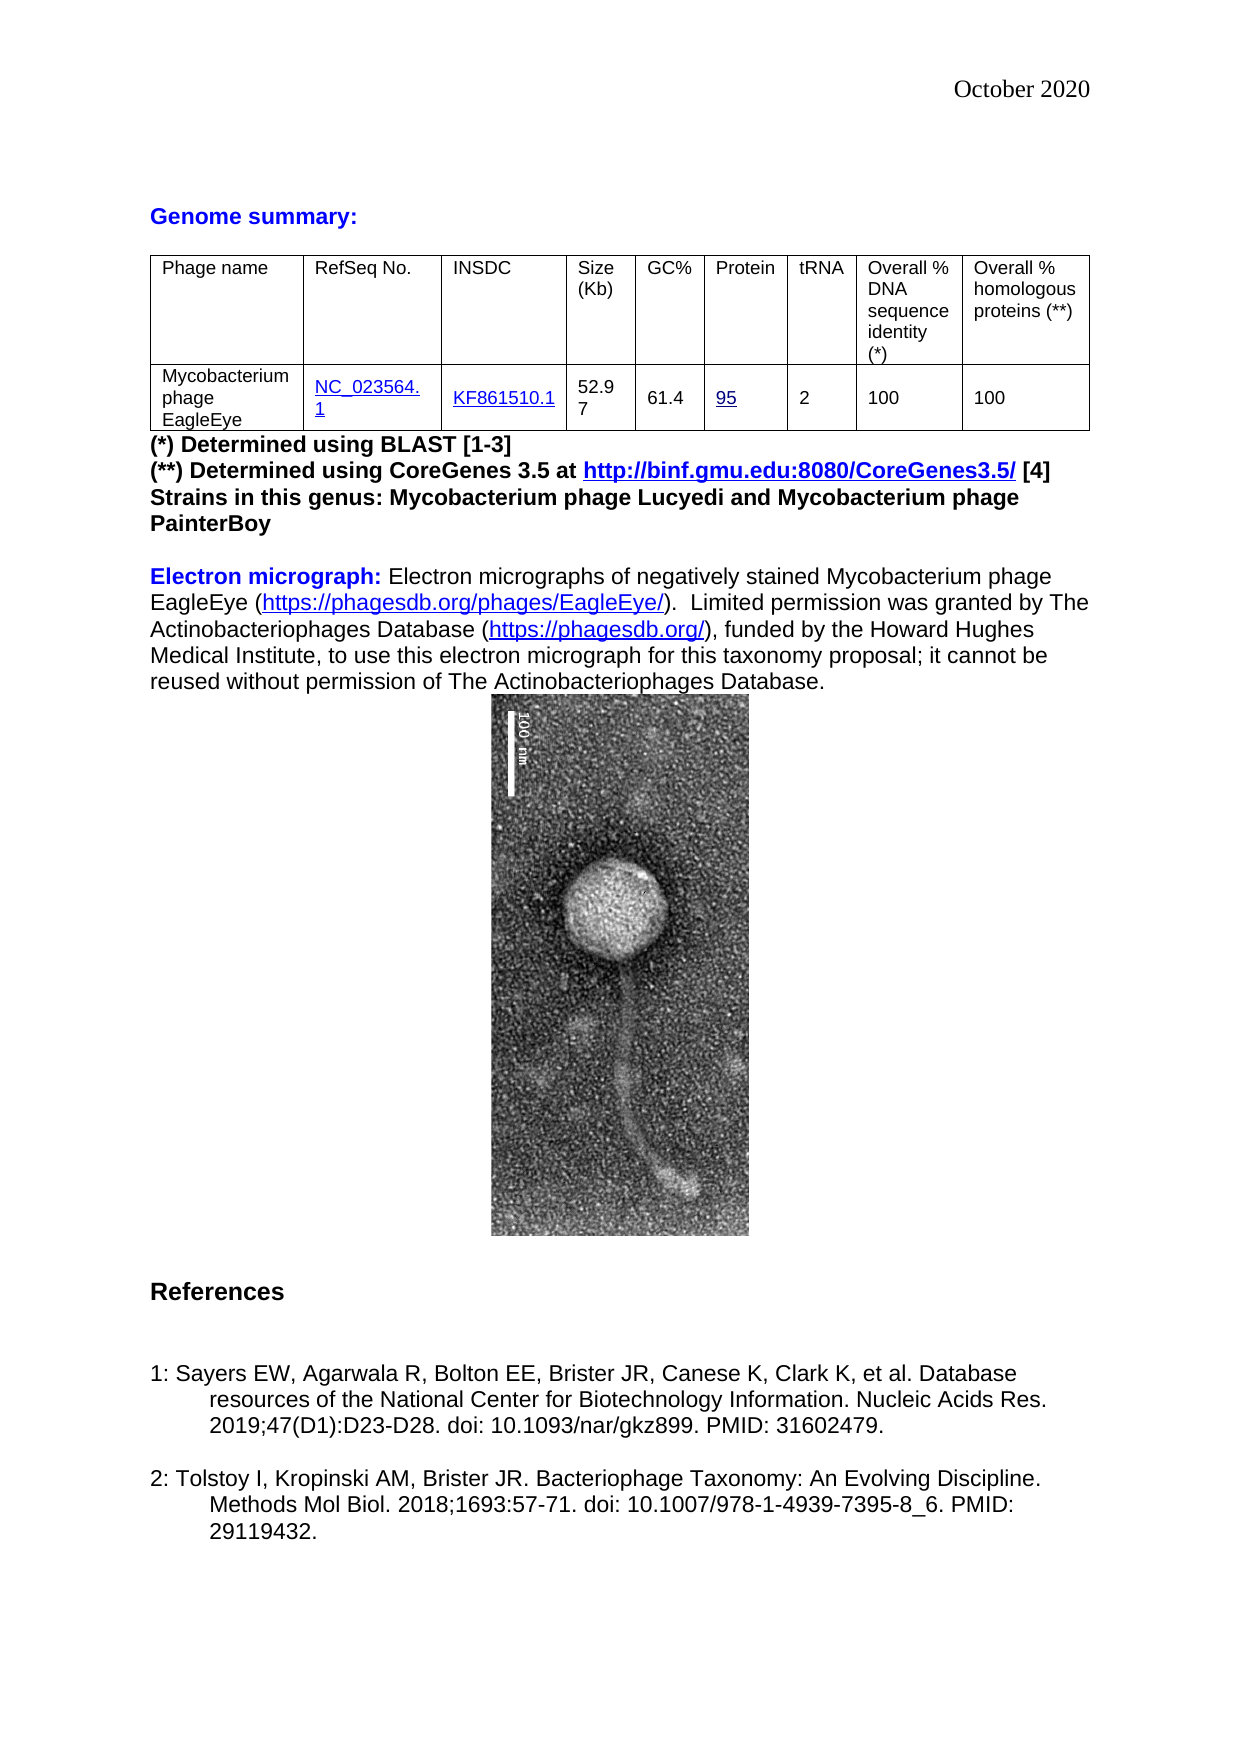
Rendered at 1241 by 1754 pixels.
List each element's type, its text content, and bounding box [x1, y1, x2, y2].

text Electron micrograph: Electron micrographs of negatively stained Mycobacterium phage EagleEye (https://phagesdb.org/phages/EagleEye/). Limited permission was granted by The Actinobacteriophages Database (https://phagesdb.org/), funded by the Howard Hughes Medical Institute, to use this electron micrograph for this taxonomy proposal; it cannot be reused without permission of The Actinobacteriophages Database. [150, 563, 1090, 694]
table_header RefSeq No. [304, 256, 441, 364]
table_header tRNA [788, 256, 856, 364]
table_header INSDC [442, 256, 566, 364]
text References [150, 1277, 1090, 1306]
table_cell KF861510.1 [442, 365, 566, 430]
table_cell Mycobacterium phage EagleEye [151, 365, 303, 430]
table_cell 100 [857, 365, 962, 430]
text 1: Sayers EW, Agarwala R, Bolton EE, Brister JR, Canese K, Clark K, et al. Database resources of the National Center for Biotechnology Information. Nucleic Acids Res. 2019;47(D1):D23-D28. doi: 10.1093/nar/gkz899. PMID: 31602479. [150, 1360, 1090, 1439]
table_cell 61.4 [636, 365, 704, 430]
table_cell 52.97 [567, 365, 635, 430]
text (**) Determined using CoreGenes 3.5 at http://binf.gmu.edu:8080/CoreGenes3.5/ [4] [150, 457, 1090, 484]
table_header Size (Kb) [567, 256, 635, 364]
table_header Phage name [151, 256, 303, 364]
table_header Protein [705, 256, 787, 364]
text Genome summary: [150, 203, 1090, 229]
table_cell 100 [963, 365, 1089, 430]
text Strains in this genus: Mycobacterium phage Lucyedi and Mycobacterium phage PainterBoy [150, 484, 1090, 536]
picture [491, 694, 749, 1236]
table_cell 95 [705, 365, 787, 430]
table_header Overall % homologous proteins (**) [963, 256, 1089, 364]
table_cell 2 [788, 365, 856, 430]
text 2: Tolstoy I, Kropinski AM, Brister JR. Bacteriophage Taxonomy: An Evolving Discipline. Methods Mol Biol. 2018;1693:57-71. doi: 10.1007/978-1-4939-7395-8_6. PMID: 29119432. [150, 1465, 1090, 1544]
table_cell NC_023564.1 [304, 365, 441, 430]
text (*) Determined using BLAST [1-3] [150, 431, 1090, 457]
table_header Overall % DNA sequence identity (*) [857, 256, 962, 364]
table_header GC% [636, 256, 704, 364]
